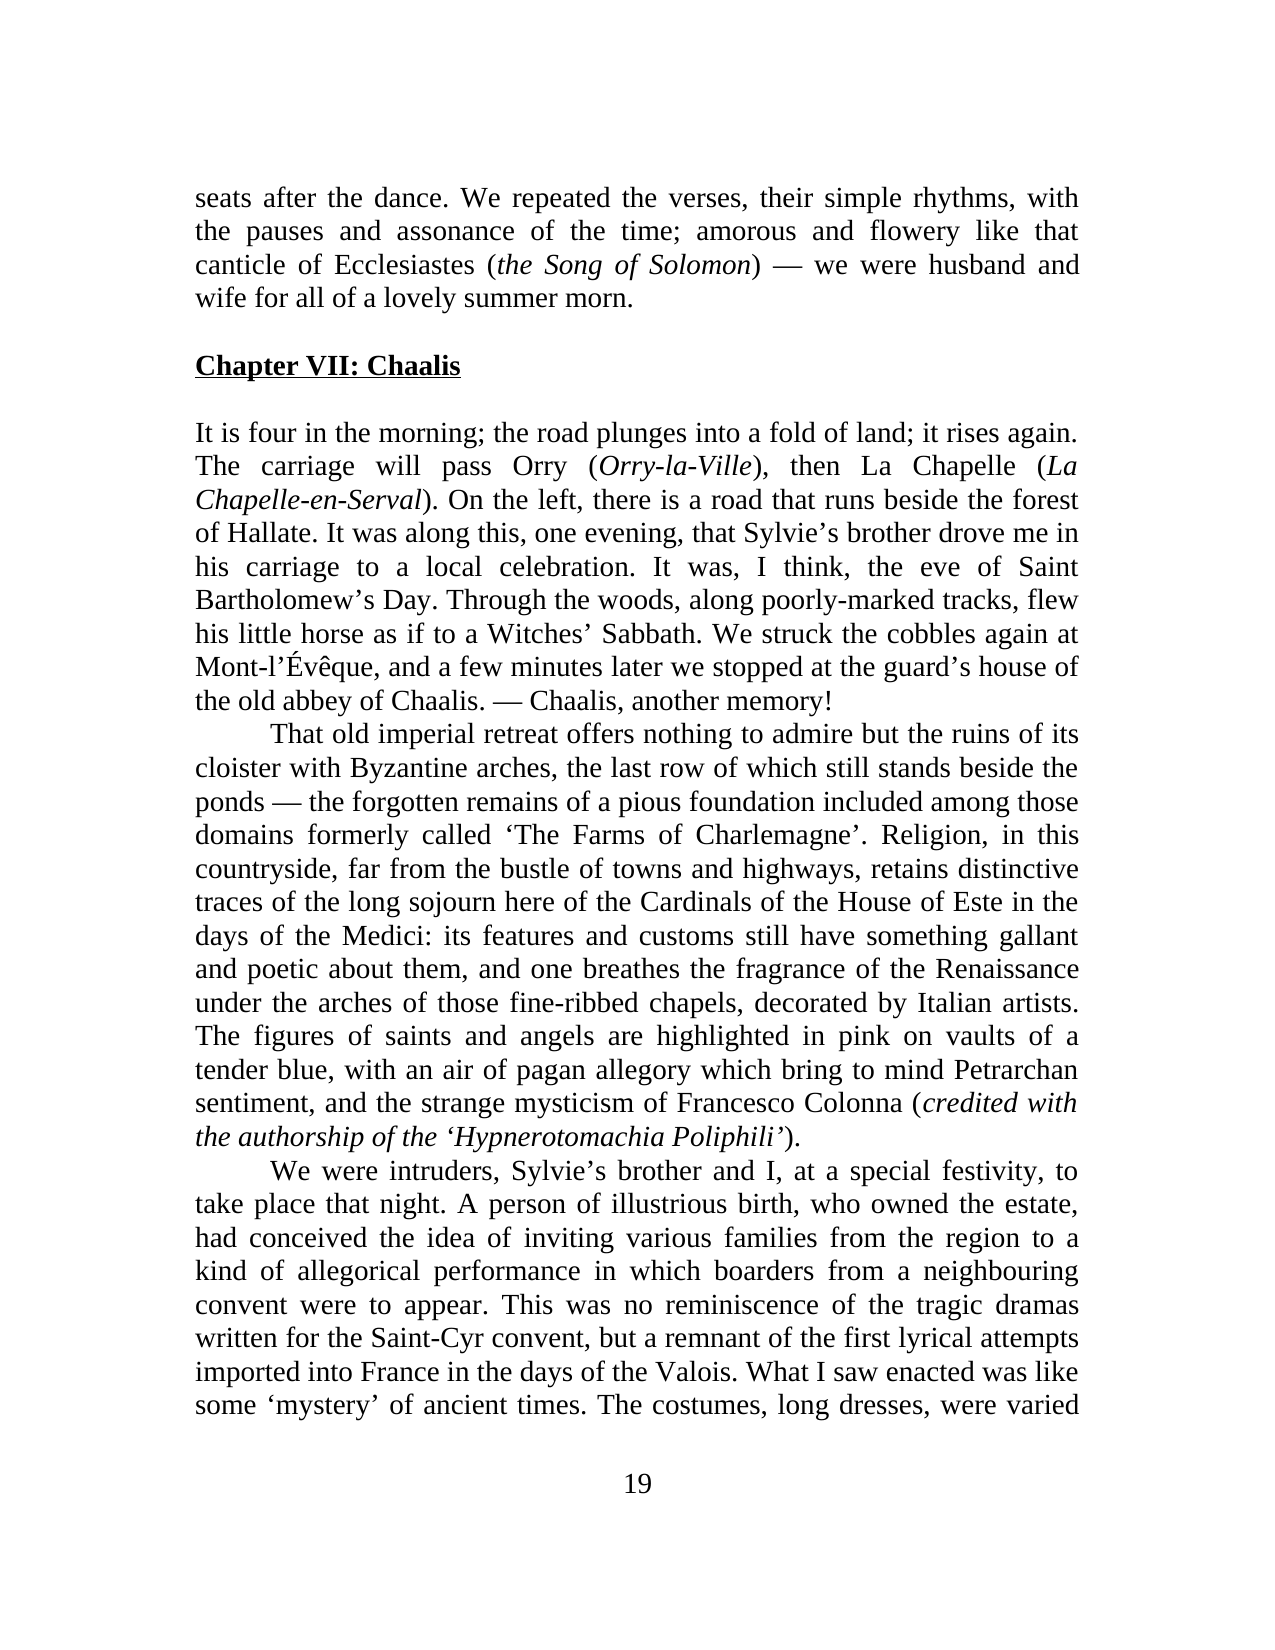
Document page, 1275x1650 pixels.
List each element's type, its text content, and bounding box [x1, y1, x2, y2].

text That old imperial retreat offers nothing to admire but the ruins of its cloister with Byzantine arches, the last row of which still stands beside the ponds — the forgotten remains of a pious foundation included among those domains formerly called ‘The Farms of Charlemagne’. Religion, in this countryside, far from the bustle of towns and highways, retains distinctive traces of the long sojourn here of the Cardinals of the House of Este in the days of the Medici: its features and customs still have something gallant and poetic about them, and one breathes the fragrance of the Renaissance under the arches of those fine-ribbed chapels, decorated by Italian artists. The figures of saints and angels are highlighted in pink on vaults of a tender blue, with an air of pagan allegory which bring to mind Petrarchan sentiment, and the strange mysticism of Francesco Colonna (credited with the authorship of the ‘Hypnerotomachia Poliphili’). [195, 717, 1080, 1153]
text It is four in the morning; the road plunges into a fold of land; it rises again. The carriage will pass Orry (Orry-la-Ville), then La Chapelle (La Chapelle-en-Serval). On the left, there is a road that runs beside the forest of Hallate. It was along this, one evening, that Sylvie’s brother drove me in his carriage to a local celebration. It was, I think, the eve of Saint Bartholomew’s Day. Through the woods, along poorly-marked tracks, flew his little horse as if to a Witches’ Sabbath. We struck the cobbles again at Mont-l’Évêque, and a few minutes later we stopped at the guard’s house of the old abbey of Chaalis. — Chaalis, another memory! [195, 415, 1080, 717]
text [195, 1153, 1080, 1421]
subtitle Chapter VII: Chaalis [195, 348, 1080, 381]
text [195, 180, 1080, 314]
